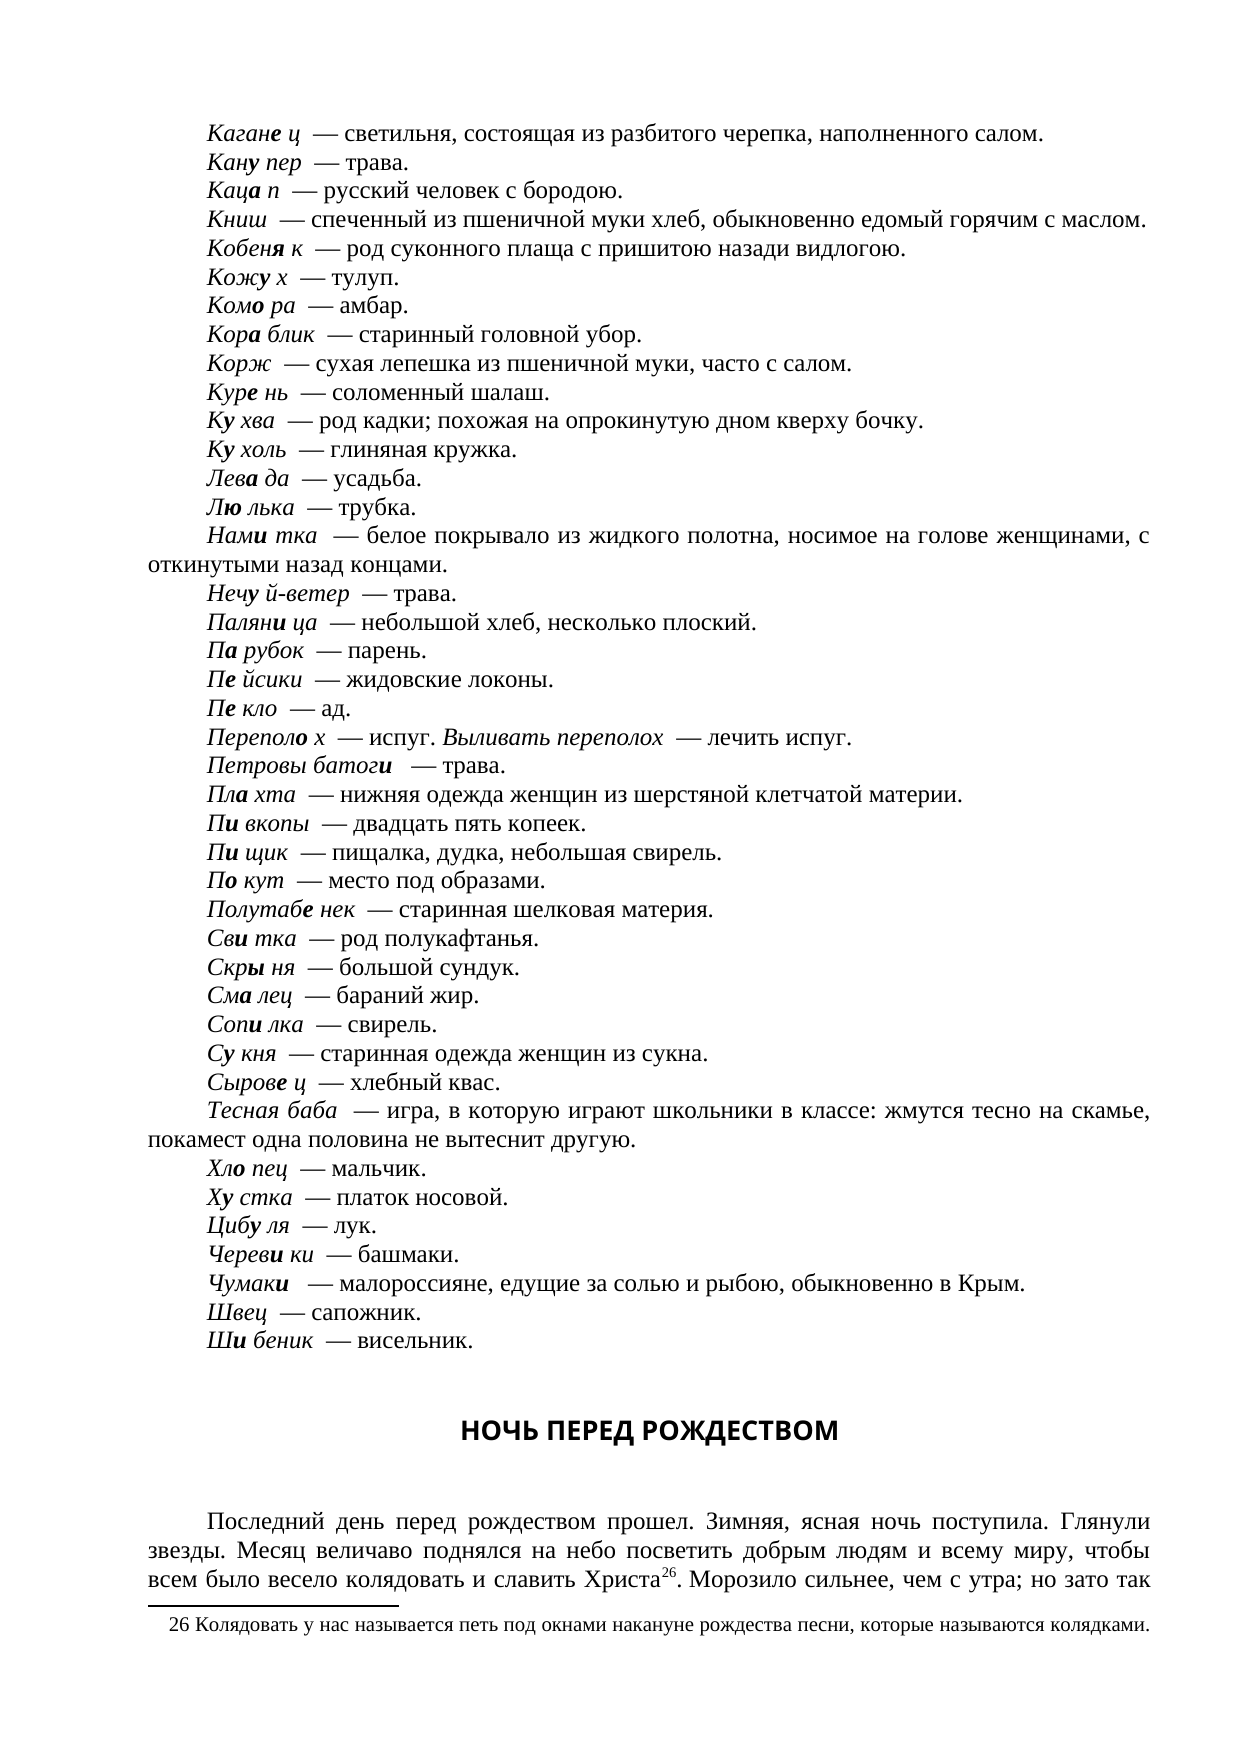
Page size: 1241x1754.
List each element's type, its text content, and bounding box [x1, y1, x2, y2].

text Кагане ц — светильня, состоящая из разбитого черепка, наполненного салом. [148, 118, 1152, 147]
text Переполо х — испуг. Выливать переполох — лечить испуг. [148, 722, 1152, 751]
subtitle НОЧЬ ПЕРЕД РОЖДЕСТВОМ [148, 1412, 1152, 1449]
text Хло пец — мальчик. [148, 1153, 1152, 1182]
text Тесная баба — игра, в которую играют школьники в классе: жмутся тесно на скамье, покамест одна половина не вытеснит другую. [148, 1096, 1152, 1153]
text Пи вкопы — двадцать пять копеек. [148, 808, 1152, 837]
text По кут — место под образами. [148, 866, 1152, 894]
text Пи щик — пищалка, дудка, небольшая свирель. [148, 837, 1152, 866]
text Сырове ц — хлебный квас. [148, 1067, 1152, 1096]
text Ши беник — висельник. [148, 1326, 1152, 1354]
text Пла хта — нижняя одежда женщин из шерстяной клетчатой материи. [148, 779, 1152, 808]
text Корж — сухая лепешка из пшеничной муки, часто с салом. [148, 348, 1152, 377]
text Череви ки — башмаки. [148, 1239, 1152, 1268]
text Нечу й-ветер — трава. [148, 578, 1152, 607]
text Лева да — усадьба. [148, 463, 1152, 492]
text Пе кло — ад. [148, 693, 1152, 722]
text Сопи лка — свирель. [148, 1009, 1152, 1038]
text Цибу ля — лук. [148, 1211, 1152, 1239]
text Кожу х — тулуп. [148, 262, 1152, 291]
text Кану пер — трава. [148, 147, 1152, 176]
text Паляни ца — небольшой хлеб, несколько плоский. [148, 607, 1152, 636]
text Полутабе нек — старинная шелковая материя. [148, 894, 1152, 923]
text Кора блик — старинный головной убор. [148, 319, 1152, 348]
text Комо ра — амбар. [148, 291, 1152, 319]
text Скры ня — большой сундук. [148, 952, 1152, 981]
text Ху стка — платок носовой. [148, 1182, 1152, 1211]
text Су кня — старинная одежда женщин из сукна. [148, 1038, 1152, 1067]
text Пе йсики — жидовские локоны. [148, 664, 1152, 693]
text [148, 1506, 1152, 1592]
text Ку холь — глиняная кружка. [148, 434, 1152, 463]
text Нами тка — белое покрывало из жидкого полотна, носимое на голове женщинами, с откинутыми назад концами. [148, 521, 1152, 578]
text Кобеня к — род суконного плаща с пришитою назади видлогою. [148, 233, 1152, 262]
text Сма лец — бараний жир. [148, 981, 1152, 1009]
text Лю лька — трубка. [148, 492, 1152, 521]
text Каца п — русский человек с бородою. [148, 176, 1152, 204]
text Куре нь — соломенный шалаш. [148, 377, 1152, 406]
text Сви тка — род полукафтанья. [148, 923, 1152, 952]
text Чумаки — малороссияне, едущие за солью и рыбою, обыкновенно в Крым. [148, 1268, 1152, 1297]
text Ку хва — род кадки; похожая на опрокинутую дном кверху бочку. [148, 406, 1152, 434]
text Книш — спеченный из пшеничной муки хлеб, обыкновенно едомый горячим с маслом. [148, 204, 1152, 233]
text Па рубок — парень. [148, 636, 1152, 664]
text Швец — сапожник. [148, 1297, 1152, 1326]
text Петровы батоги — трава. [148, 751, 1152, 779]
